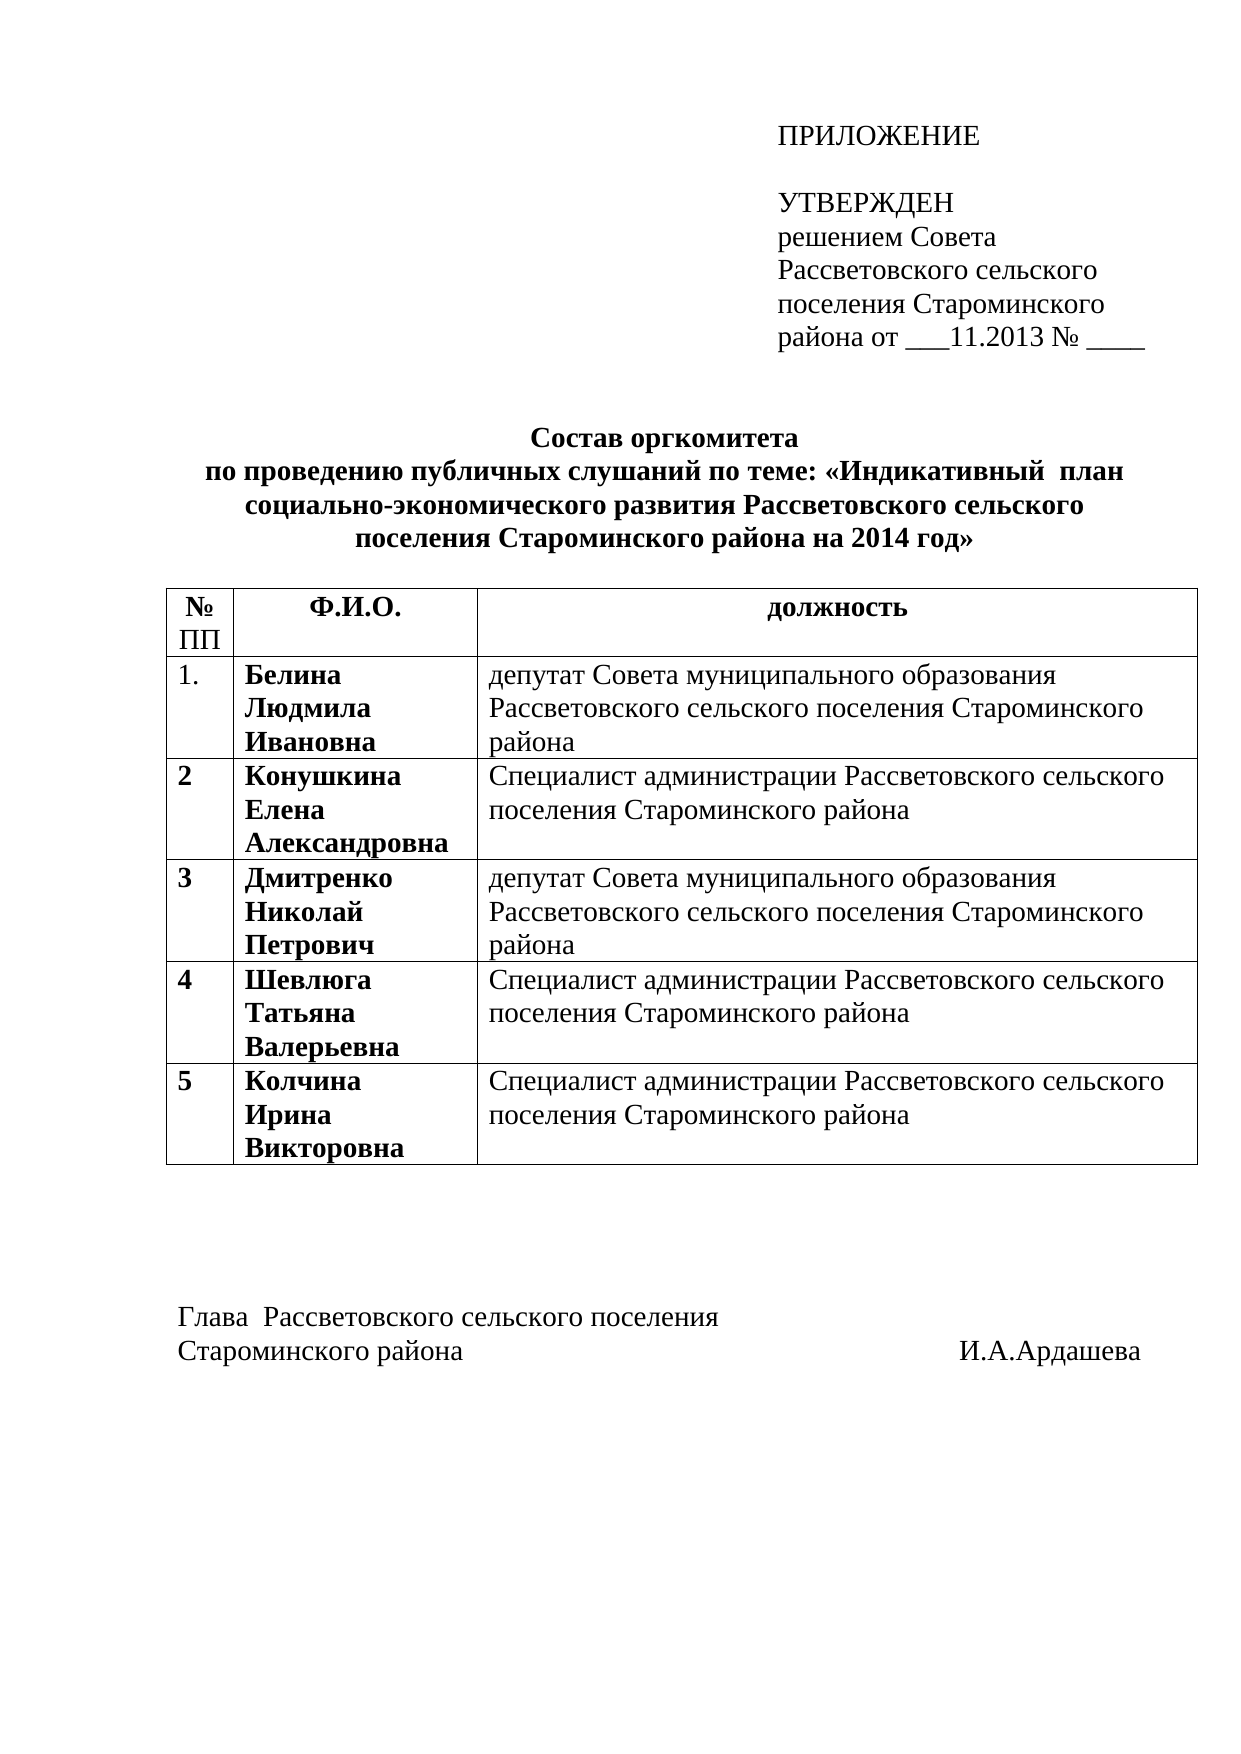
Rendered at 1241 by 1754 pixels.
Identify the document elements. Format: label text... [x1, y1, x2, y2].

text решением Совета [177, 219, 1152, 252]
table_cell Специалист администрации Рассветовского сельского поселения Староминского района [478, 759, 1197, 859]
text района от ___11.2013 № ____ [177, 319, 1152, 353]
table_cell Колчина Ирина Викторовна [234, 1064, 477, 1164]
table_cell 5 [167, 1064, 233, 1164]
text Глава Рассветовского сельского поселения [177, 1299, 1152, 1333]
text ПРИЛОЖЕНИЕ [177, 118, 1152, 152]
table_cell 4 [167, 962, 233, 1062]
table_cell 2 [167, 759, 233, 859]
table_cell Специалист администрации Рассветовского сельского поселения Староминского района [478, 962, 1197, 1062]
table_header должность [478, 589, 1197, 656]
table_cell Шевлюга Татьяна Валерьевна [234, 962, 477, 1062]
table_cell Конушкина Елена Александровна [234, 759, 477, 859]
table_cell 3 [167, 860, 233, 961]
table_cell Белина Людмила Ивановна [234, 657, 477, 757]
text УТВЕРЖДЕН [177, 185, 1152, 219]
table_header №пп [167, 589, 233, 656]
table_cell 1. [167, 657, 233, 757]
text Состав оргкомитета [177, 420, 1152, 453]
text Староминского района И.А.Ардашева [177, 1333, 1152, 1366]
table_cell депутат Совета муниципального образования Рассветовского сельского поселения Староминского района [478, 860, 1197, 961]
table_header Ф.И.О. [234, 589, 477, 656]
table_cell Дмитренко Николай Петрович [234, 860, 477, 961]
text Рассветовского сельского [177, 252, 1152, 286]
table_cell Специалист администрации Рассветовского сельского поселения Староминского района [478, 1064, 1197, 1164]
text поселения Староминского [177, 286, 1152, 319]
text по проведению публичных слушаний по теме: «Индикативный план социально-экономического развития Рассветовского сельского поселения Староминского района на 2014 год» [177, 453, 1152, 554]
table_cell депутат Совета муниципального образования Рассветовского сельского поселения Староминского района [478, 657, 1197, 757]
